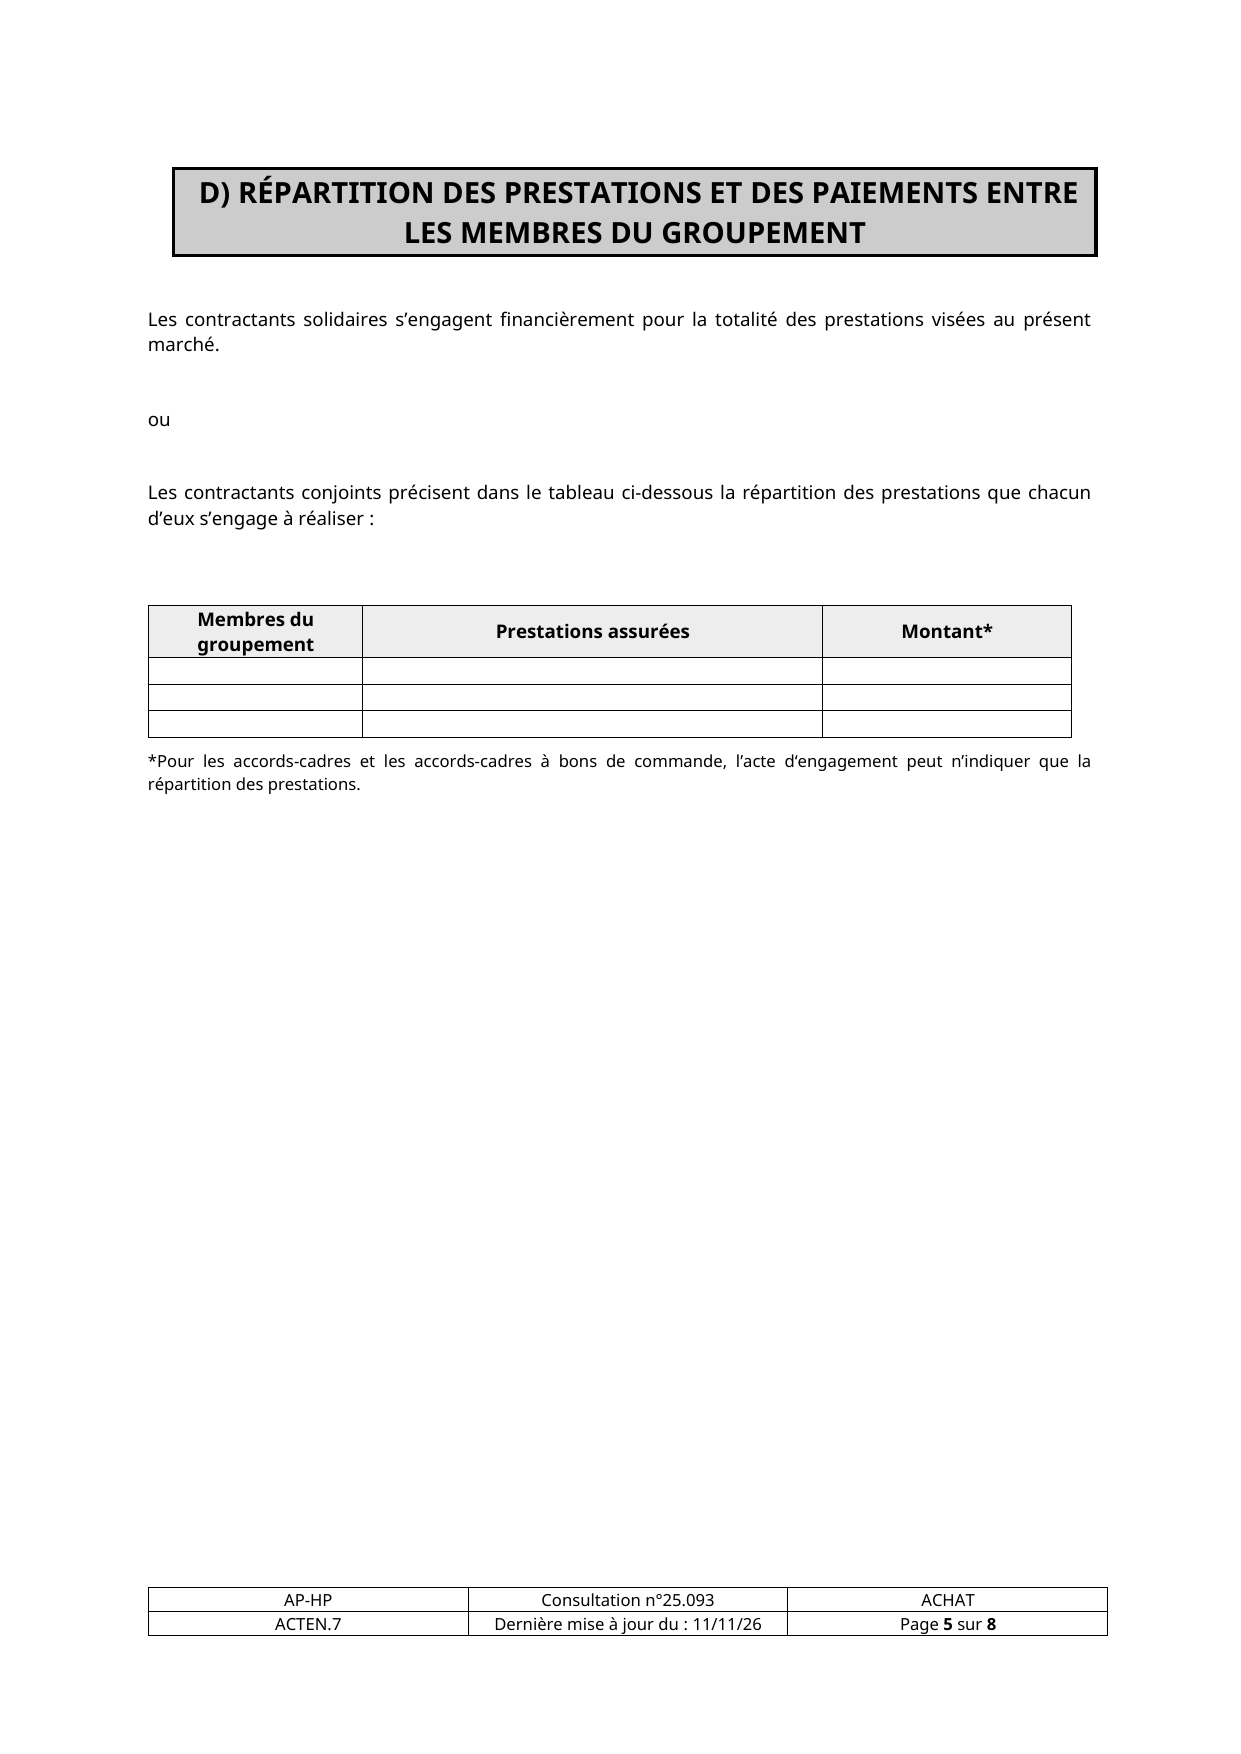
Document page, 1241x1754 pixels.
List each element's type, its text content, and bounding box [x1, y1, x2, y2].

table_cell [149, 711, 362, 737]
text Les contractants solidaires s’engagent financièrement pour la totalité des prestations visées au présent marché. [148, 306, 1092, 357]
text Les contractants conjoints précisent dans le tableau ci-dessous la répartition des prestations que chacun d’eux s’engage à réaliser : [148, 479, 1092, 530]
table_cell [363, 685, 822, 710]
text *Pour les accords-cadres et les accords-cadres à bons de commande, l’acte d‘engagement peut n’indiquer que la répartition des prestations. [148, 749, 1092, 795]
table_header Montant* [823, 606, 1071, 657]
text Répartition des prestations et des paiements entre les membres du groupement [175, 170, 1094, 254]
table_cell [363, 658, 822, 684]
table_cell [149, 685, 362, 710]
table_cell [823, 658, 1071, 684]
table_cell [363, 711, 822, 737]
table_header Prestations assurées [363, 606, 822, 657]
table_cell [149, 658, 362, 684]
table_cell [823, 711, 1071, 737]
table_cell [823, 685, 1071, 710]
text ou [148, 406, 1092, 432]
table_header Membres du groupement [149, 606, 362, 657]
